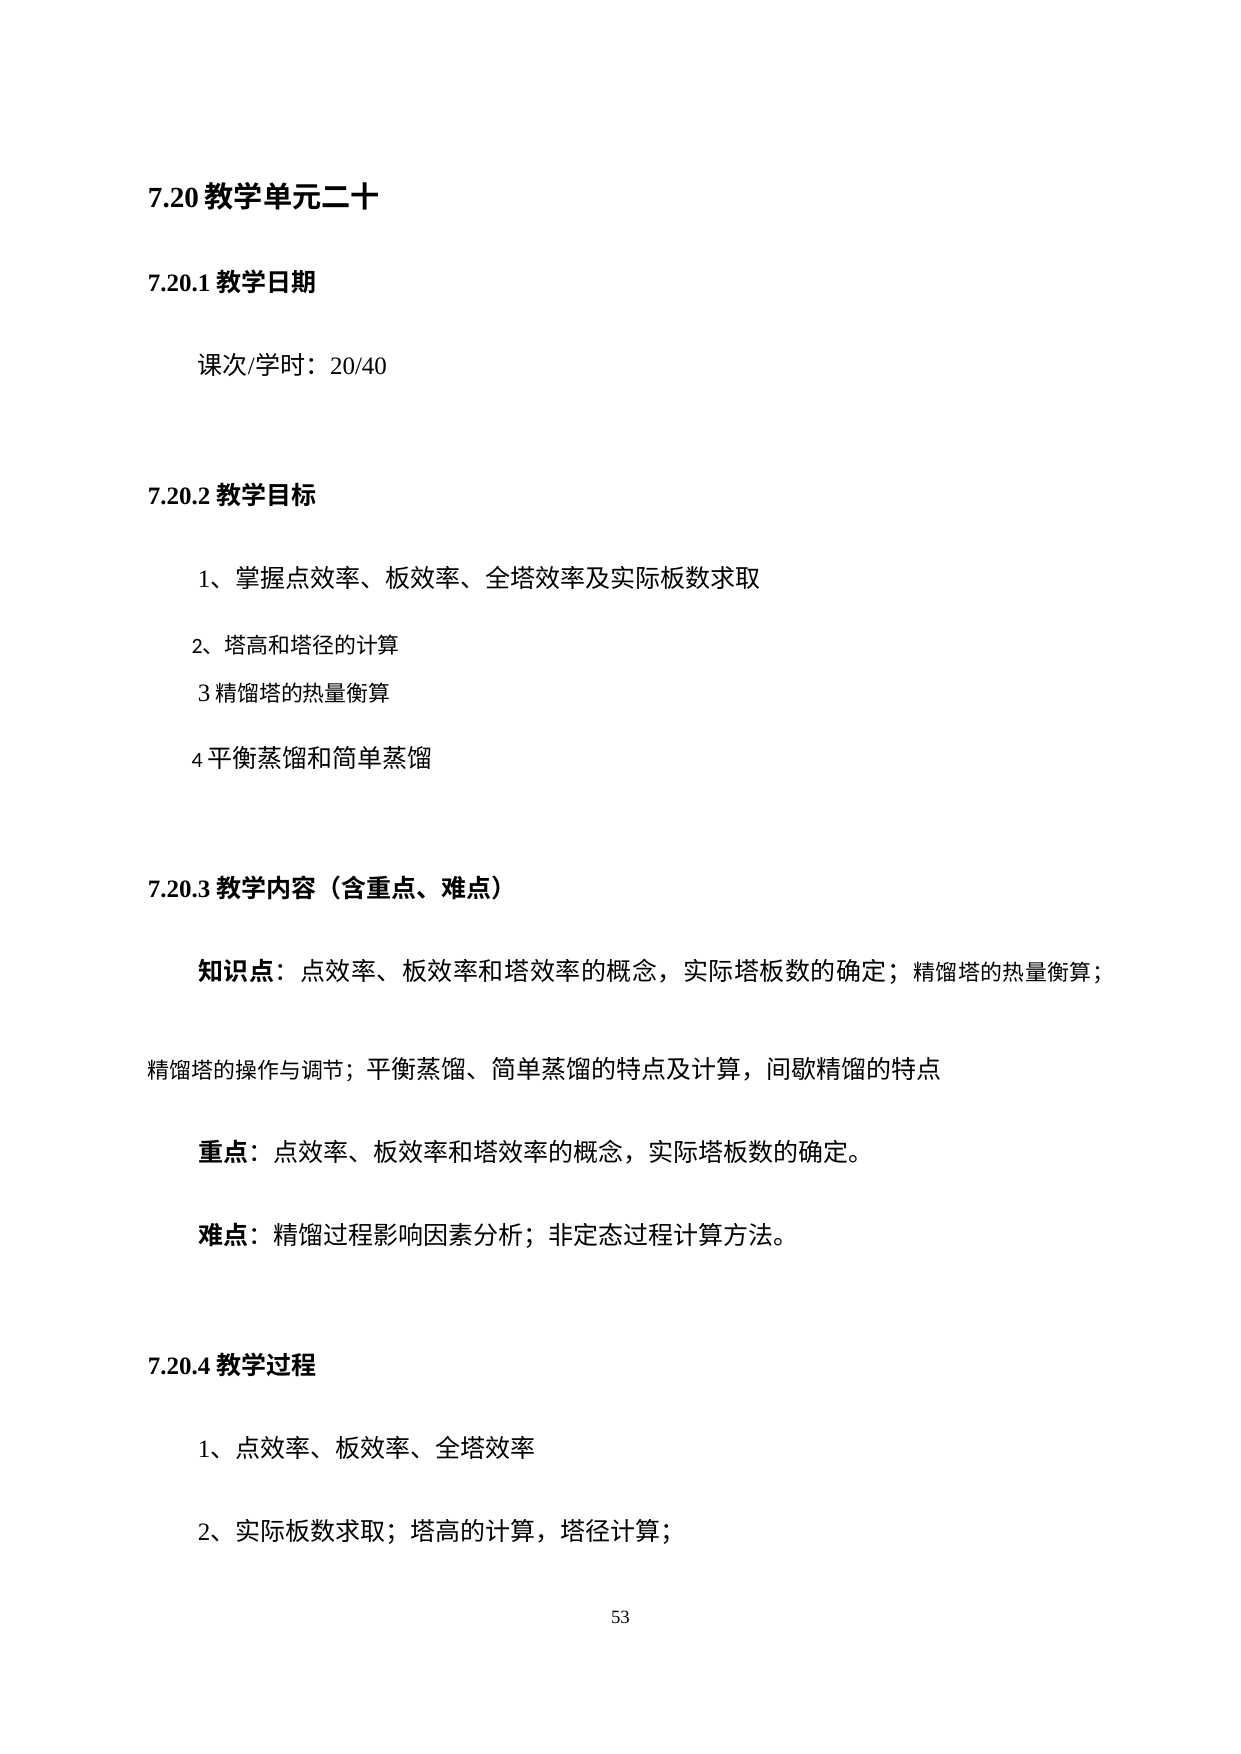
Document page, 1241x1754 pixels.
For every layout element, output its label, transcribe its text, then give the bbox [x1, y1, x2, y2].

text 1、掌握点效率、板效率、全塔效率及实际板数求取 [148, 544, 1092, 609]
text 3精馏塔的热量衡算 [148, 676, 1092, 708]
subtitle 教学内容（含重点、难点） [148, 854, 1092, 919]
text 知识点：点效率、板效率和塔效率的概念，实际塔板数的确定；精馏塔的热量衡算；精馏塔的操作与调节；平衡蒸馏、简单蒸馏的特点及计算，间歇精馏的特点 [148, 937, 1092, 1100]
text 2、实际板数求取；塔高的计算，塔径计算； [148, 1497, 1092, 1562]
text 4平衡蒸馏和简单蒸馏 [148, 724, 1092, 789]
subtitle 教学目标 [148, 461, 1092, 526]
text 课次/学时：20/40 [148, 331, 1092, 396]
text 重点：点效率、板效率和塔效率的概念，实际塔板数的确定。 [148, 1118, 1092, 1183]
text 难点：精馏过程影响因素分析；非定态过程计算方法。 [148, 1201, 1092, 1266]
text 1、点效率、板效率、全塔效率 [148, 1414, 1092, 1479]
subtitle 7.20教学单元二十 [148, 162, 1092, 227]
subtitle 教学过程 [148, 1331, 1092, 1396]
text 2、塔高和塔径的计算 [148, 627, 1092, 660]
subtitle 教学日期 [148, 248, 1092, 313]
